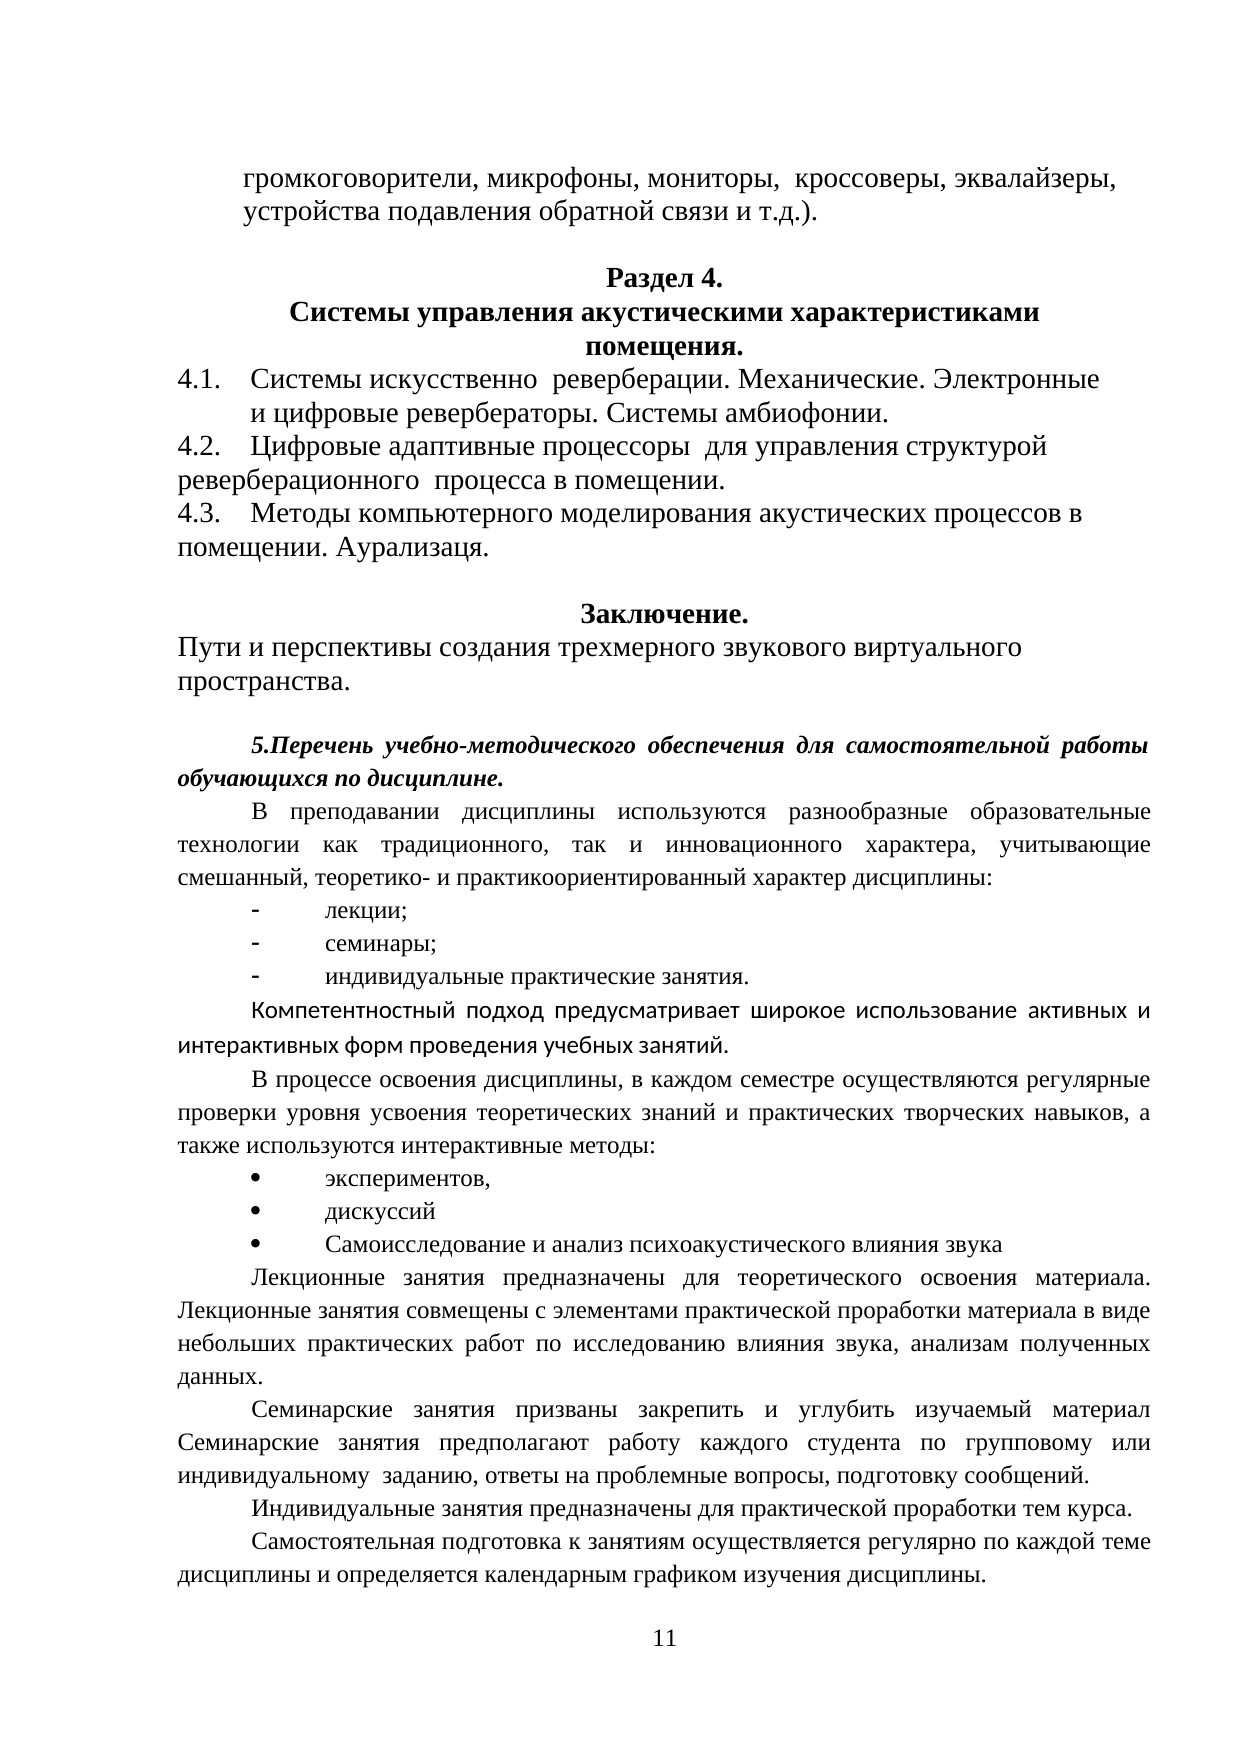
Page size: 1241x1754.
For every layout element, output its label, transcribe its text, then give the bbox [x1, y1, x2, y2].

text Заключение. [177, 596, 1152, 629]
text реверберационного процесса в помещении. [177, 462, 1152, 495]
text 4.1. Системы искусственно реверберации. Механические. Электронные [177, 361, 1152, 395]
text В процессе освоения дисциплины, в каждом семестре осуществляются регулярные проверки уровня усвоения теоретических знаний и практических творческих навыков, а также используются интерактивные методы: [177, 1064, 1152, 1159]
list лекции; [177, 895, 1152, 923]
list индивидуальные практические занятия. [177, 961, 1152, 989]
list дискуссий [177, 1196, 1152, 1225]
list экспериментов, [177, 1163, 1152, 1192]
list Самоисследование и анализ психоакустического влияния звука [177, 1229, 1152, 1258]
text помещении. Аурализаця. [177, 529, 1152, 562]
text устройства подавления обратной связи и т.д.). [177, 193, 1152, 227]
text Индивидуальные занятия предназначены для практической проработки тем курса. [177, 1493, 1152, 1522]
text Самостоятельная подготовка к занятиям осуществляется регулярно по каждой теме дисциплины и определяется календарным графиком изучения дисциплины. [177, 1526, 1152, 1588]
text 4.3. Методы компьютерного моделирования акустических процессов в [177, 495, 1152, 529]
text Раздел 4. [177, 261, 1152, 294]
text помещения. [177, 328, 1152, 361]
text Пути и перспективы создания трехмерного звукового виртуального [177, 629, 1152, 663]
list семинары; [177, 928, 1152, 957]
text 5.Перечень учебно-методического обеспечения для самостоятельной работы обучающихся по дисциплине. [177, 730, 1152, 791]
text громкоговорители, микрофоны, мониторы, кроссоверы, эквалайзеры, [177, 160, 1152, 193]
text пространства. [177, 663, 1152, 697]
text Компетентностный подход предусматривает широкое использование активных и интерактивных форм проведения учебных занятий. [177, 994, 1152, 1059]
text Лекционные занятия предназначены для теоретического освоения материала. Лекционные занятия совмещены с элементами практической проработки материала в виде небольших практических работ по исследованию влияния звука, анализам полученных данных. [177, 1262, 1152, 1390]
text и цифровые ревербераторы. Системы амбиофонии. [177, 395, 1152, 428]
text Семинарские занятия призваны закрепить и углубить изучаемый материал Семинарские занятия предполагают работу каждого студента по групповому или индивидуальному заданию, ответы на проблемные вопросы, подготовку сообщений. [177, 1394, 1152, 1489]
text В преподавании дисциплины используются разнообразные образовательные технологии как традиционного, так и инновационного характера, учитывающие смешанный, теоретико- и практикоориентированный характер дисциплины: [177, 796, 1152, 891]
text Системы управления акустическими характеристиками [177, 294, 1152, 328]
text 4.2. Цифровые адаптивные процессоры для управления структурой [177, 428, 1152, 462]
